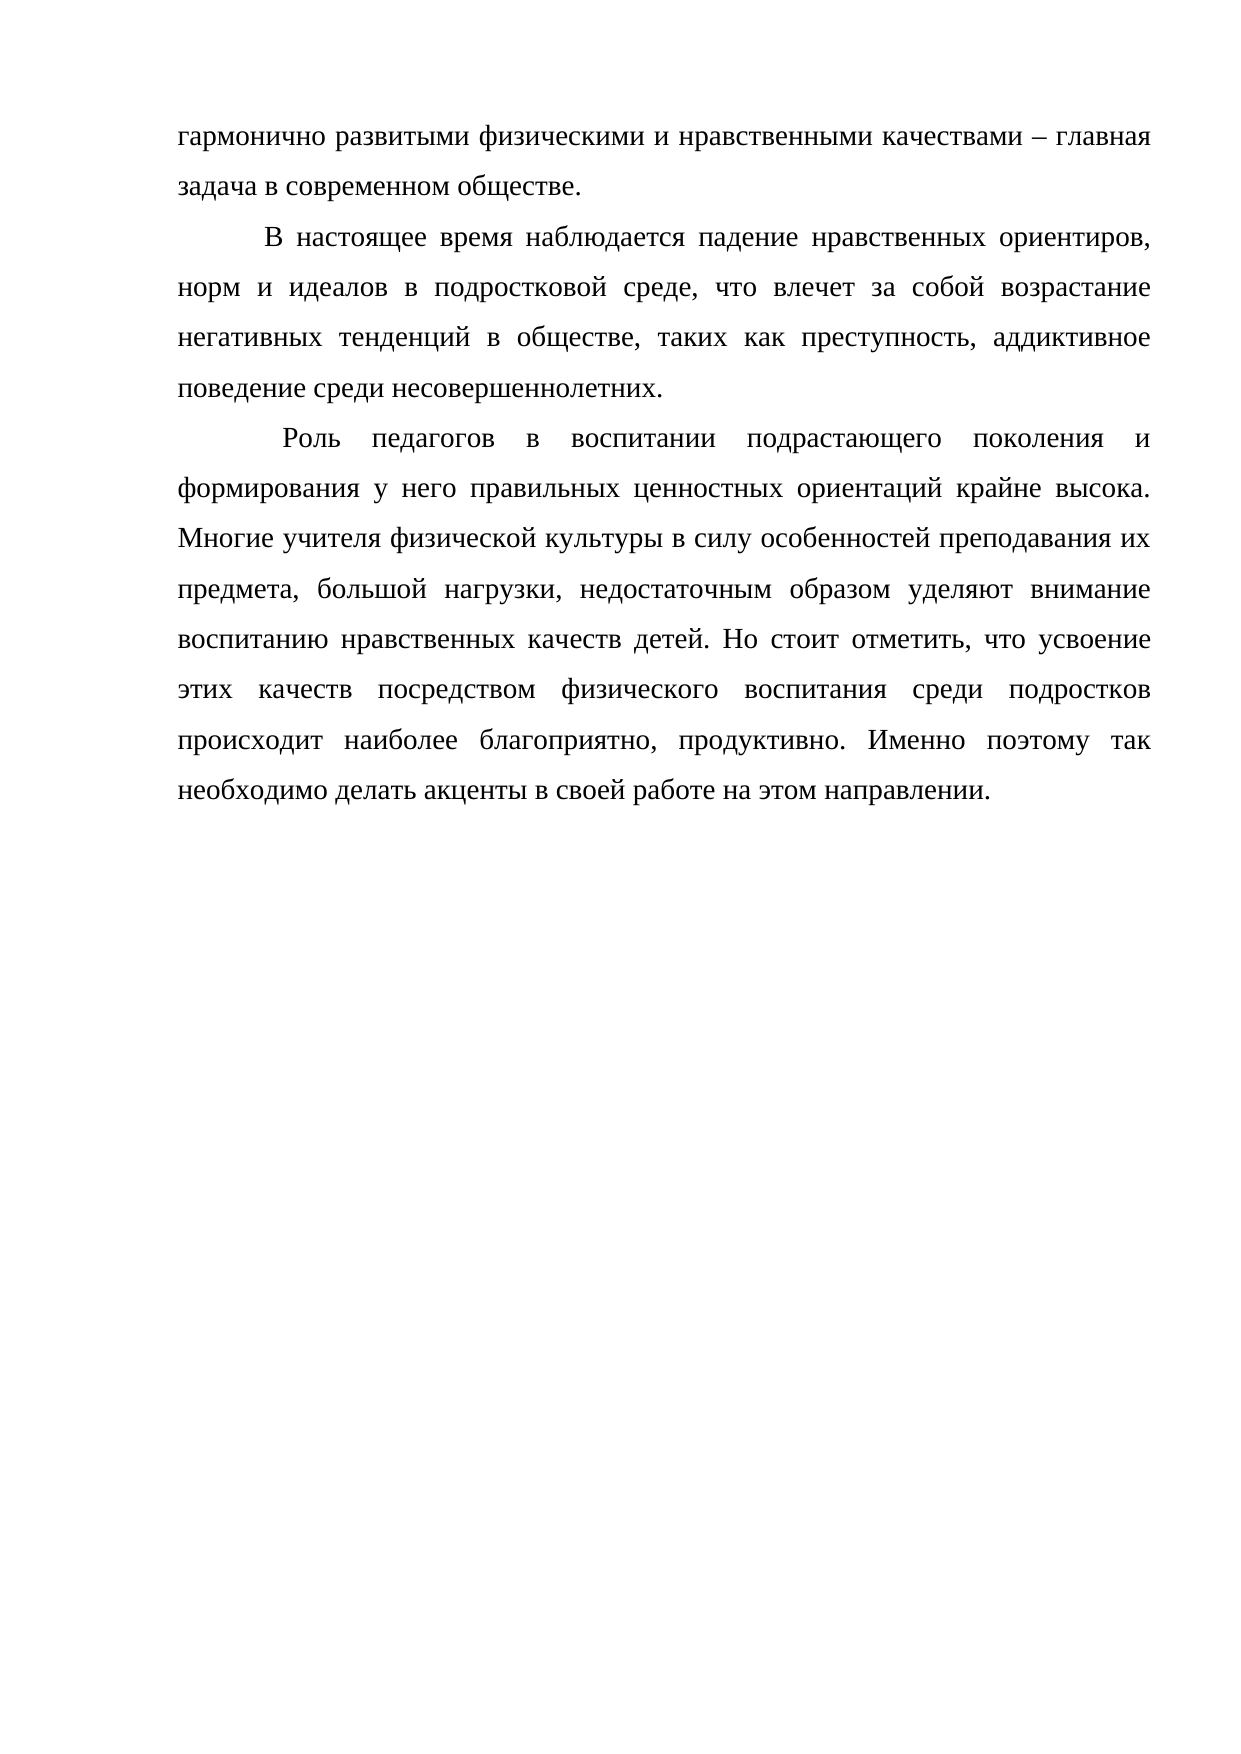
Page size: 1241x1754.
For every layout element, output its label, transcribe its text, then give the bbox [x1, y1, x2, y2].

text В настоящее время наблюдается падение нравственных ориентиров, норм и идеалов в подростковой среде, что влечет за собой возрастание негативных тенденций в обществе, таких как преступность, аддиктивное поведение среди несовершеннолетних. [177, 219, 1152, 403]
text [177, 118, 1152, 202]
text Роль педагогов в воспитании подрастающего поколения и формирования у него правильных ценностных ориентаций крайне высока. Многие учителя физической культуры в силу особенностей преподавания их предмета, большой нагрузки, недостаточным образом уделяют внимание воспитанию нравственных качеств детей. Но стоит отметить, что усвоение этих качеств посредством физического воспитания среди подростков происходит наиболее благоприятно, продуктивно. Именно поэтому так необходимо делать акценты в своей работе на этом направлении. [177, 420, 1152, 806]
